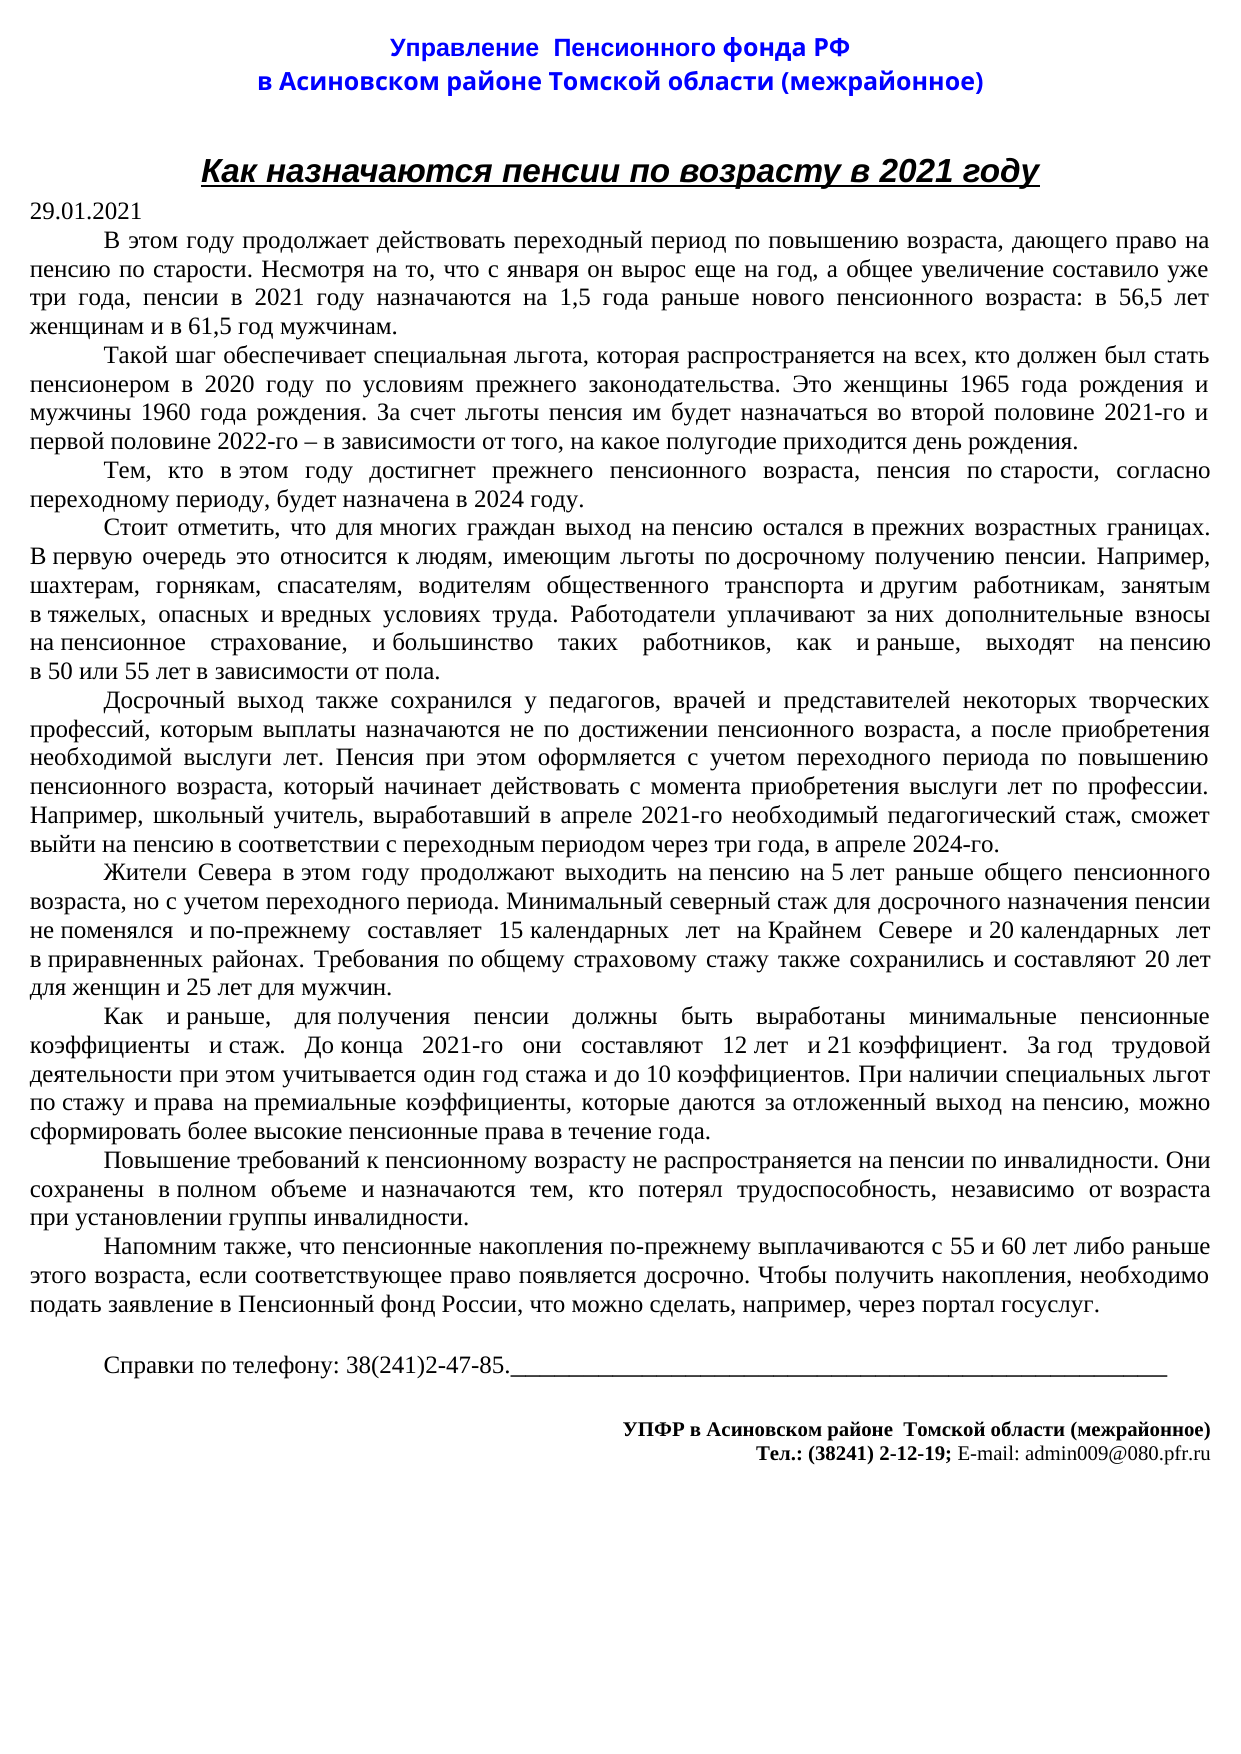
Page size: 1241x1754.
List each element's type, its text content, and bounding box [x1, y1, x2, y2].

text в Асиновском районе Томской области (межрайонное) [29, 64, 1211, 98]
text Управление Пенсионного фонда РФ [29, 29, 1211, 64]
subtitle Как назначаются пенсии по возрасту в 2021 году [29, 151, 1211, 190]
text Жители Севера в этом году продолжают выходить на пенсию на 5 лет раньше общего пенсионного возраста, но с учетом переходного периода. Минимальный северный стаж для досрочного назначения пенсии не поменялся и по-прежнему составляет 15 календарных лет на Крайнем Севере и 20 календарных лет в приравненных районах. Требования по общему страховому стажу также сохранились и составляют 20 лет для женщин и 25 лет для мужчин. [29, 857, 1211, 1001]
text Напомним также, что пенсионные накопления по-прежнему выплачиваются с 55 и 60 лет либо раньше этого возраста, если соответствующее право появляется досрочно. Чтобы получить накопления, необходимо подать заявление в Пенсионный фонд России, что можно сделать, например, через портал госуслуг. [29, 1231, 1211, 1317]
text 29.01.2021 [29, 196, 1211, 225]
text Такой шаг обеспечивает специальная льгота, которая распространяется на всех, кто должен был стать пенсионером в 2020 году по условиям прежнего законодательства. Это женщины 1965 года рождения и мужчины 1960 года рождения. За счет льготы пенсия им будет назначаться во второй половине 2021-го и первой половине 2022-го – в зависимости от того, на какое полугодие приходится день рождения. [29, 340, 1211, 455]
text Повышение требований к пенсионному возрасту не распространяется на пенсии по инвалидности. Они сохранены в полном объеме и назначаются тем, кто потерял трудоспособность, независимо от возраста при установлении группы инвалидности. [29, 1145, 1211, 1231]
text Тем, кто в этом году достигнет прежнего пенсионного возраста, пенсия по старости, согласно переходному периоду, будет назначена в 2024 году. [29, 455, 1211, 512]
text УПФР в Асиновском районе Томской области (межрайонное) [29, 1409, 1211, 1441]
text Досрочный выход также сохранился у педагогов, врачей и представителей некоторых творческих профессий, которым выплаты назначаются не по достижении пенсионного возраста, а после приобретения необходимой выслуги лет. Пенсия при этом оформляется с учетом переходного периода по повышению пенсионного возраста, который начинает действовать с момента приобретения выслуги лет по профессии. Например, школьный учитель, выработавший в апреле 2021-го необходимый педагогический стаж, сможет выйти на пенсию в соответствии с переходным периодом через три года, в апреле 2024-го. [29, 685, 1211, 857]
text В этом году продолжает действовать переходный период по повышению возраста, дающего право на пенсию по старости. Несмотря на то, что с января он вырос еще на год, а общее увеличение составило уже три года, пенсии в 2021 году назначаются на 1,5 года раньше нового пенсионного возраста: в 56,5 лет женщинам и в 61,5 год мужчинам. [29, 225, 1211, 340]
text Справки по телефону: 38(241)2-47-85._____________________________________________ [29, 1347, 1211, 1380]
text Тел.: (38241) 2-12-19; E-mail: admin009@080.pfr.ru [86, 1441, 1211, 1464]
text Как и раньше, для получения пенсии должны быть выработаны минимальные пенсионные коэффициенты и стаж. До конца 2021-го они составляют 12 лет и 21 коэффициент. За год трудовой деятельности при этом учитывается один год стажа и до 10 коэффициентов. При наличии специальных льгот по стажу и права на премиальные коэффициенты, которые даются за отложенный выход на пенсию, можно сформировать более высокие пенсионные права в течение года. [29, 1001, 1211, 1145]
text Стоит отметить, что для многих граждан выход на пенсию остался в прежних возрастных границах. В первую очередь это относится к людям, имеющим льготы по досрочному получению пенсии. Например, шахтерам, горнякам, спасателям, водителям общественного транспорта и другим работникам, занятым в тяжелых, опасных и вредных условиях труда. Работодатели уплачивают за них дополнительные взносы на пенсионное страхование, и большинство таких работников, как и раньше, выходят на пенсию в 50 или 55 лет в зависимости от пола. [29, 512, 1211, 685]
